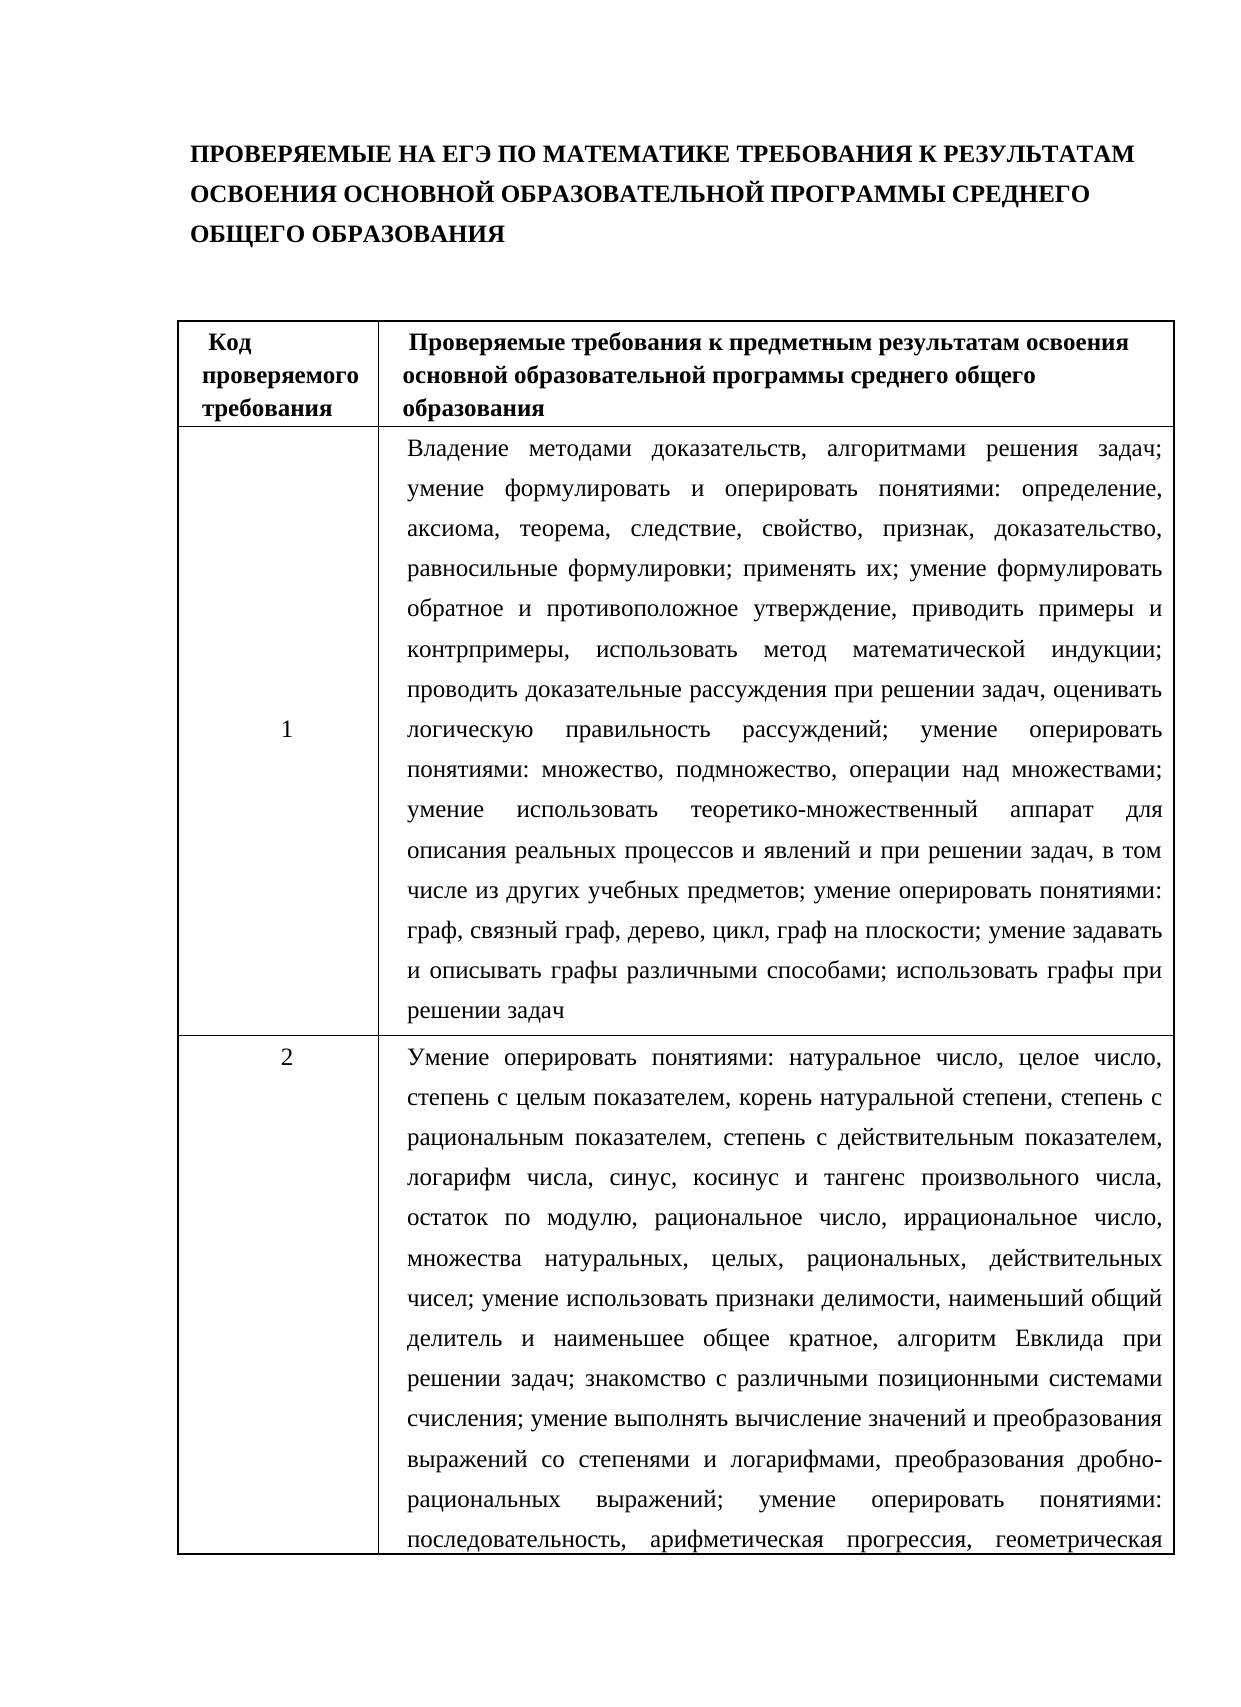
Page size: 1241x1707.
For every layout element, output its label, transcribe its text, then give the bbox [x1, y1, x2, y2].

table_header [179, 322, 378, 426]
text ПРОВЕРЯЕМЫЕ НА ЕГЭ ПО МАТЕМАТИКЕ ТРЕБОВАНИЯ К РЕЗУЛЬТАТАМ ОСВОЕНИЯ ОСНОВНОЙ ОБРАЗОВАТЕЛЬНОЙ ПРОГРАММЫ СРЕДНЕГО ОБЩЕГО ОБРАЗОВАНИЯ [190, 139, 1152, 248]
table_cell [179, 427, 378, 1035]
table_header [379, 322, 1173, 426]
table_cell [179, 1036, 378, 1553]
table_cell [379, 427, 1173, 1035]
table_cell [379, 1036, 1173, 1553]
